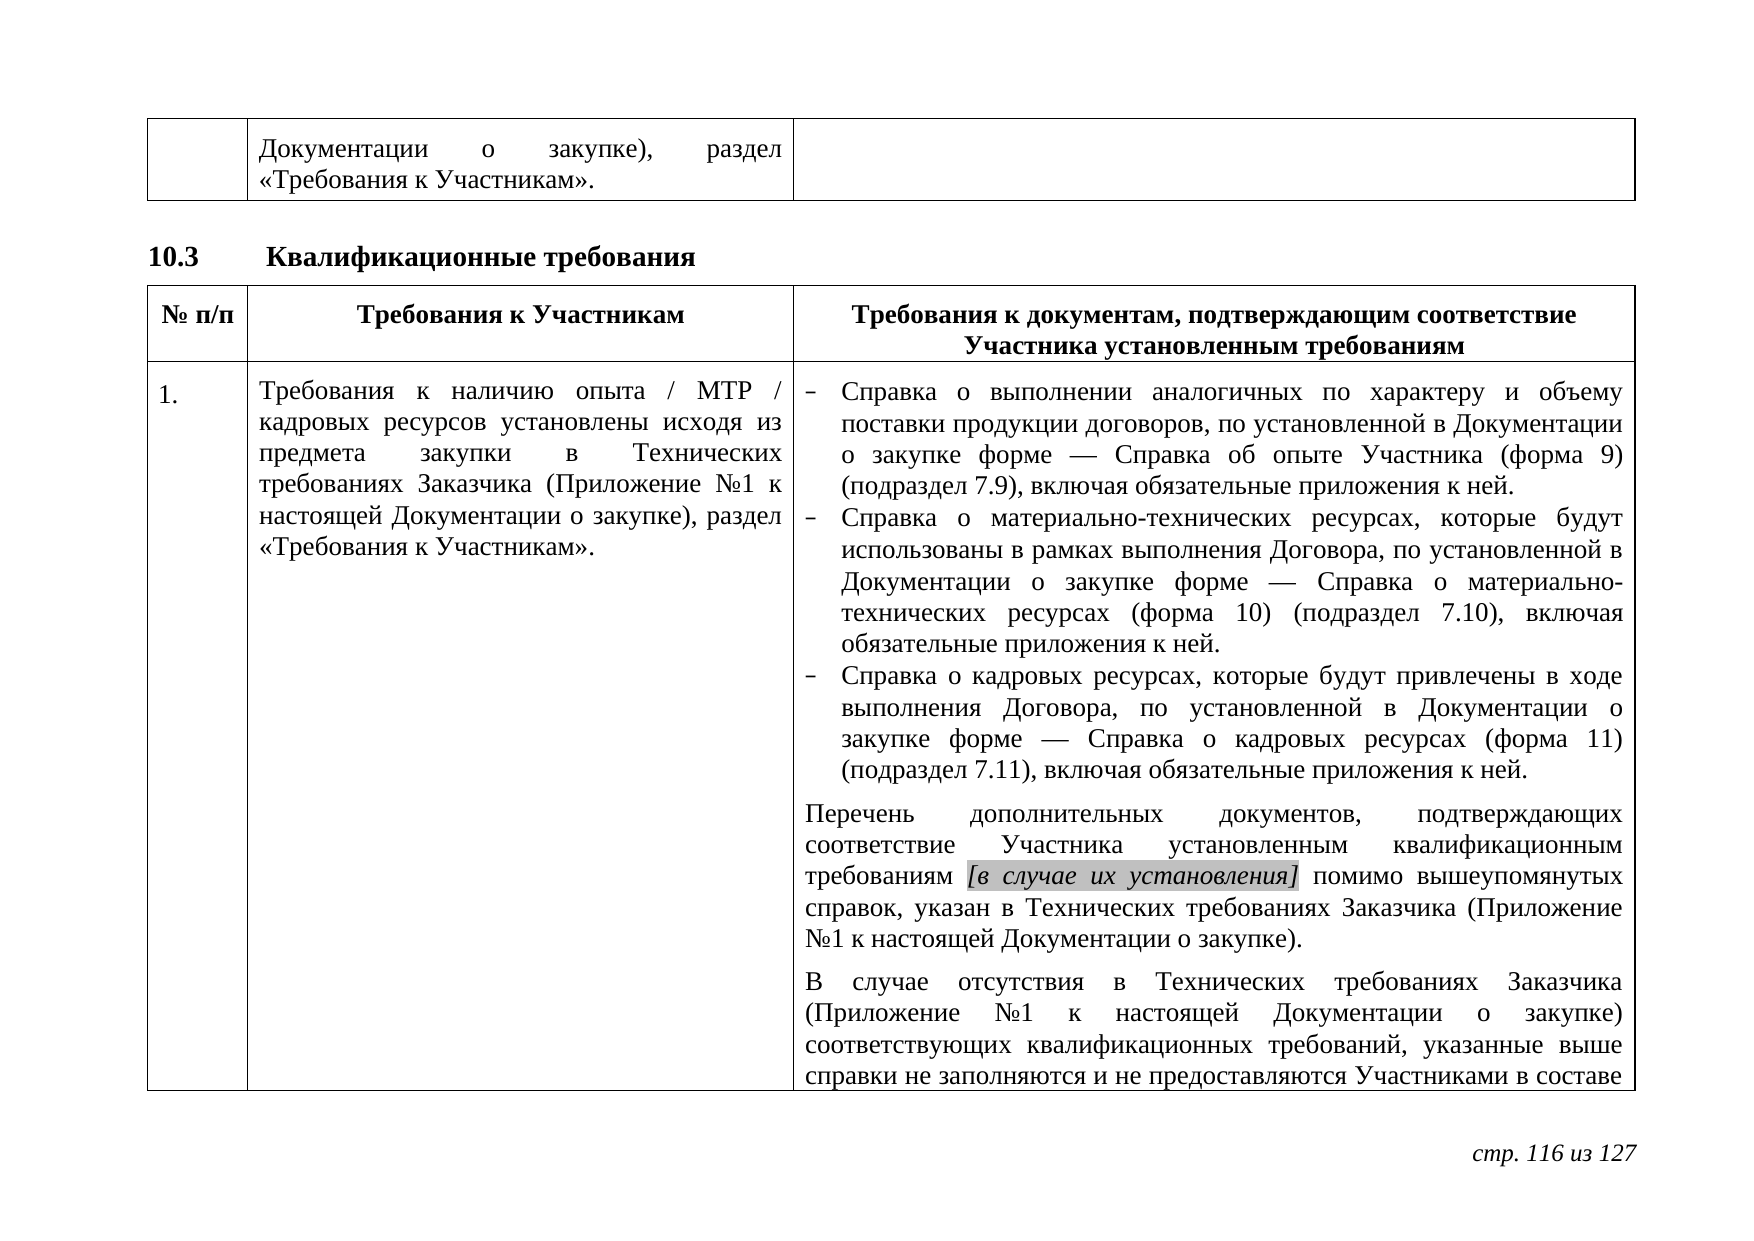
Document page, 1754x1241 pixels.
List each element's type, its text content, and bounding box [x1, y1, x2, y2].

table_header Требования к документам, подтверждающим соответствие Участника установленным требованиям [794, 286, 1634, 361]
table_cell [148, 362, 247, 1090]
table_header № п/п [148, 286, 247, 361]
table_cell [148, 119, 247, 200]
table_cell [794, 119, 1634, 200]
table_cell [248, 119, 793, 200]
table_header Требования к Участникам [248, 286, 793, 361]
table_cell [794, 362, 1634, 1090]
subtitle Квалификационные требования [148, 239, 1636, 272]
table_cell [248, 362, 793, 1090]
